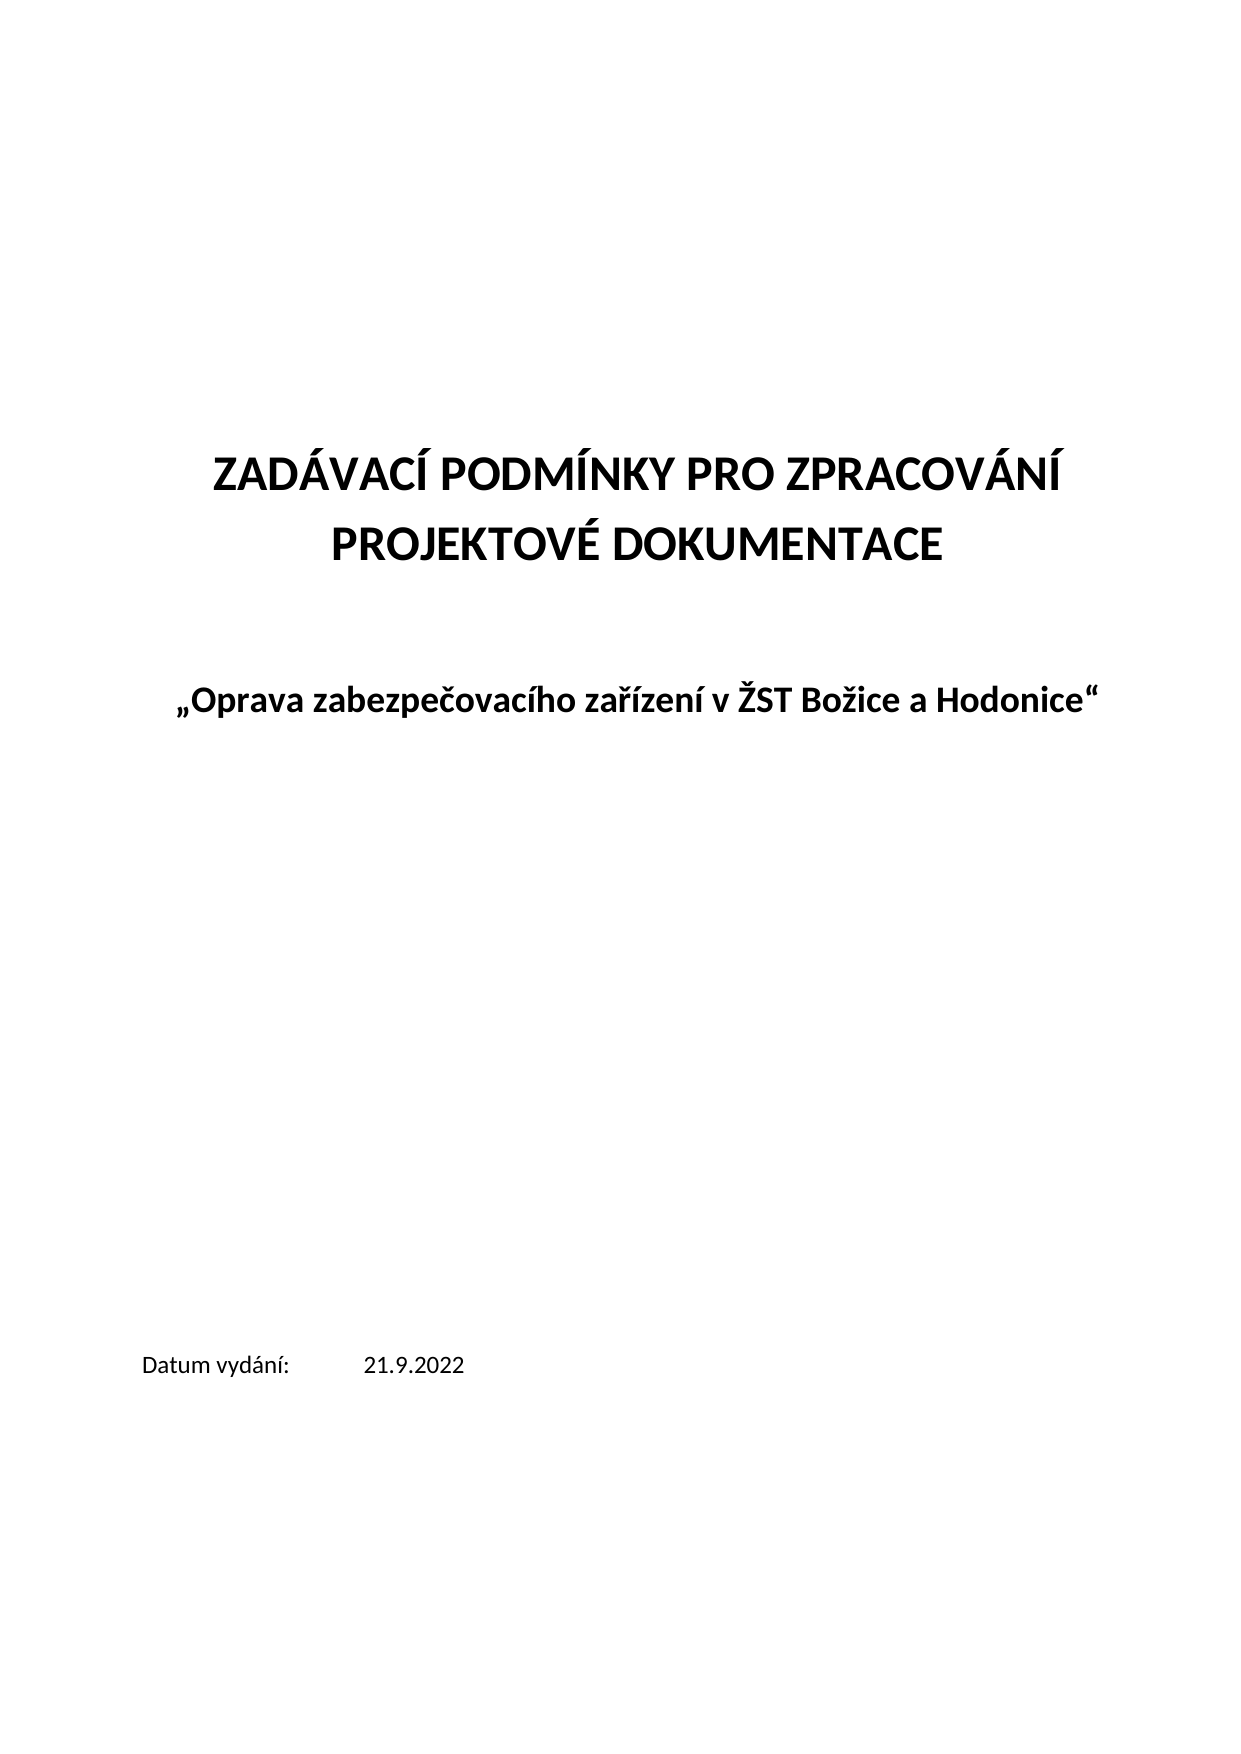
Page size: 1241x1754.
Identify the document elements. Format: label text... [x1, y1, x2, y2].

text Zadávací podmínky PRO ZPRACOVÁNÍ PROJEKTOVÉ DOKUMENTACE [142, 442, 1134, 573]
text Datum vydání: 21.9.2022 [142, 1349, 1134, 1379]
text „Oprava zabezpečovacího zařízení v ŽST Božice a Hodonice“ [142, 676, 1134, 722]
